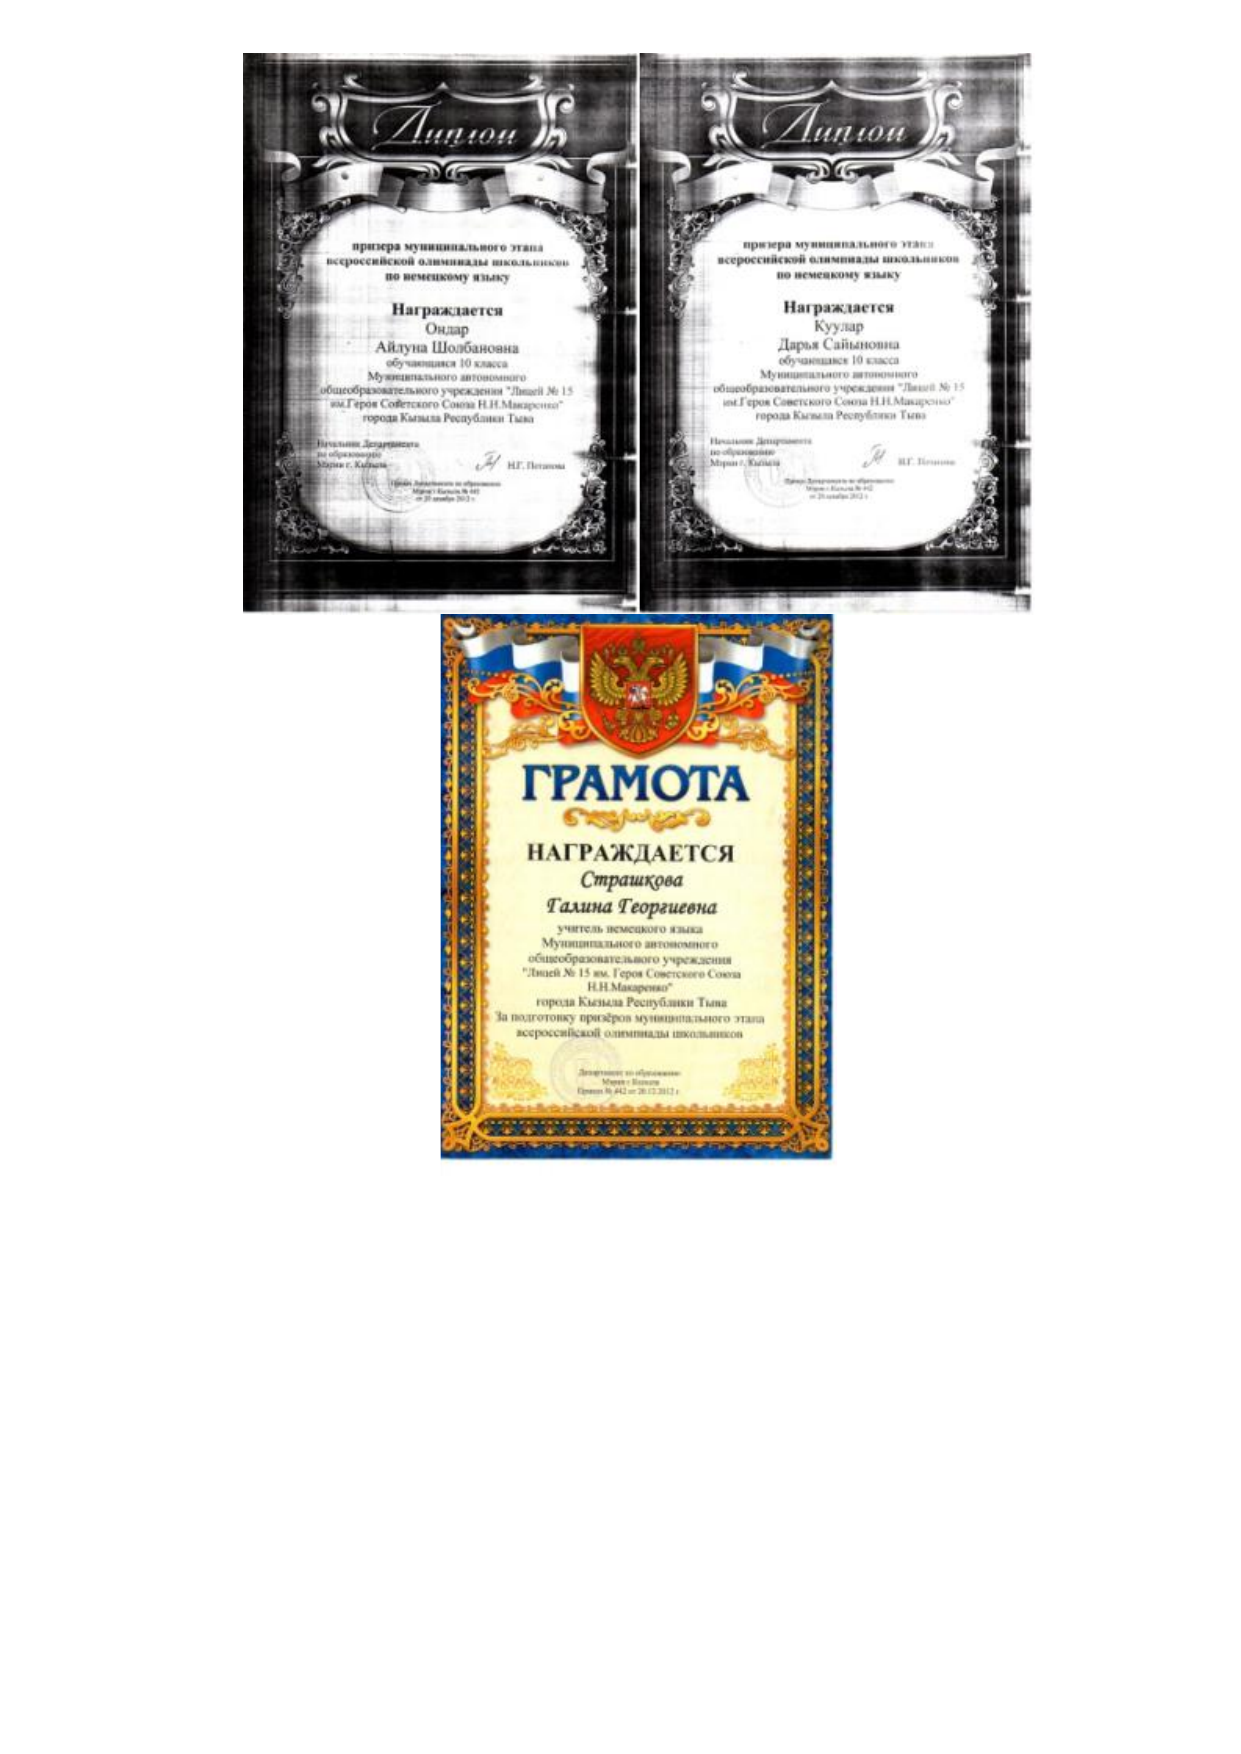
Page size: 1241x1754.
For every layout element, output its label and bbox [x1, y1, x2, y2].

picture [243, 53, 1035, 1176]
